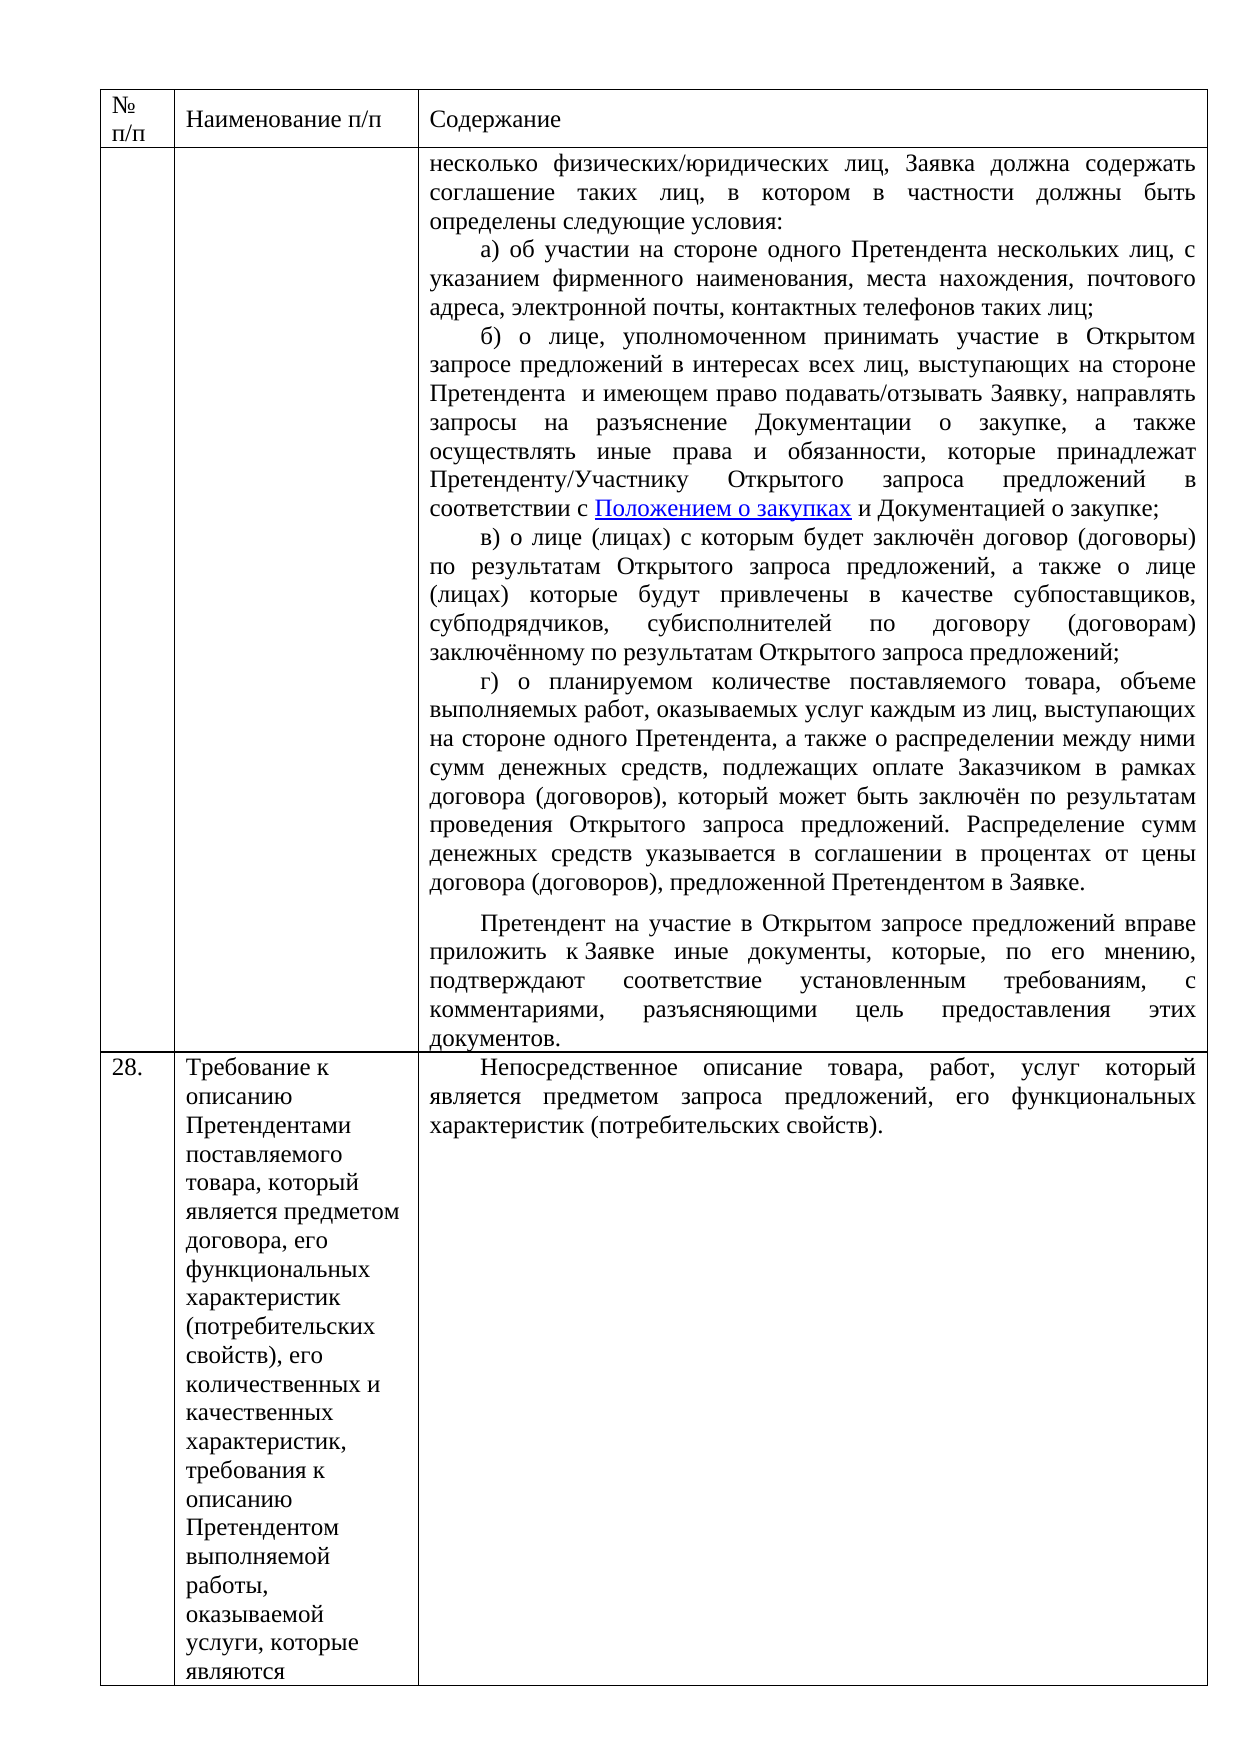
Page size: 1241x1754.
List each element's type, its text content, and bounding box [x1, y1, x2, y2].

table_cell [101, 1053, 174, 1685]
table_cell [419, 148, 1207, 1051]
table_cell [419, 1053, 1207, 1685]
table_header Наименование п/п [175, 90, 418, 147]
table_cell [175, 1053, 418, 1685]
table_cell [101, 148, 174, 1051]
table_header Содержание [419, 90, 1207, 147]
table_header № п/п [101, 90, 174, 147]
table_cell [175, 148, 418, 1051]
